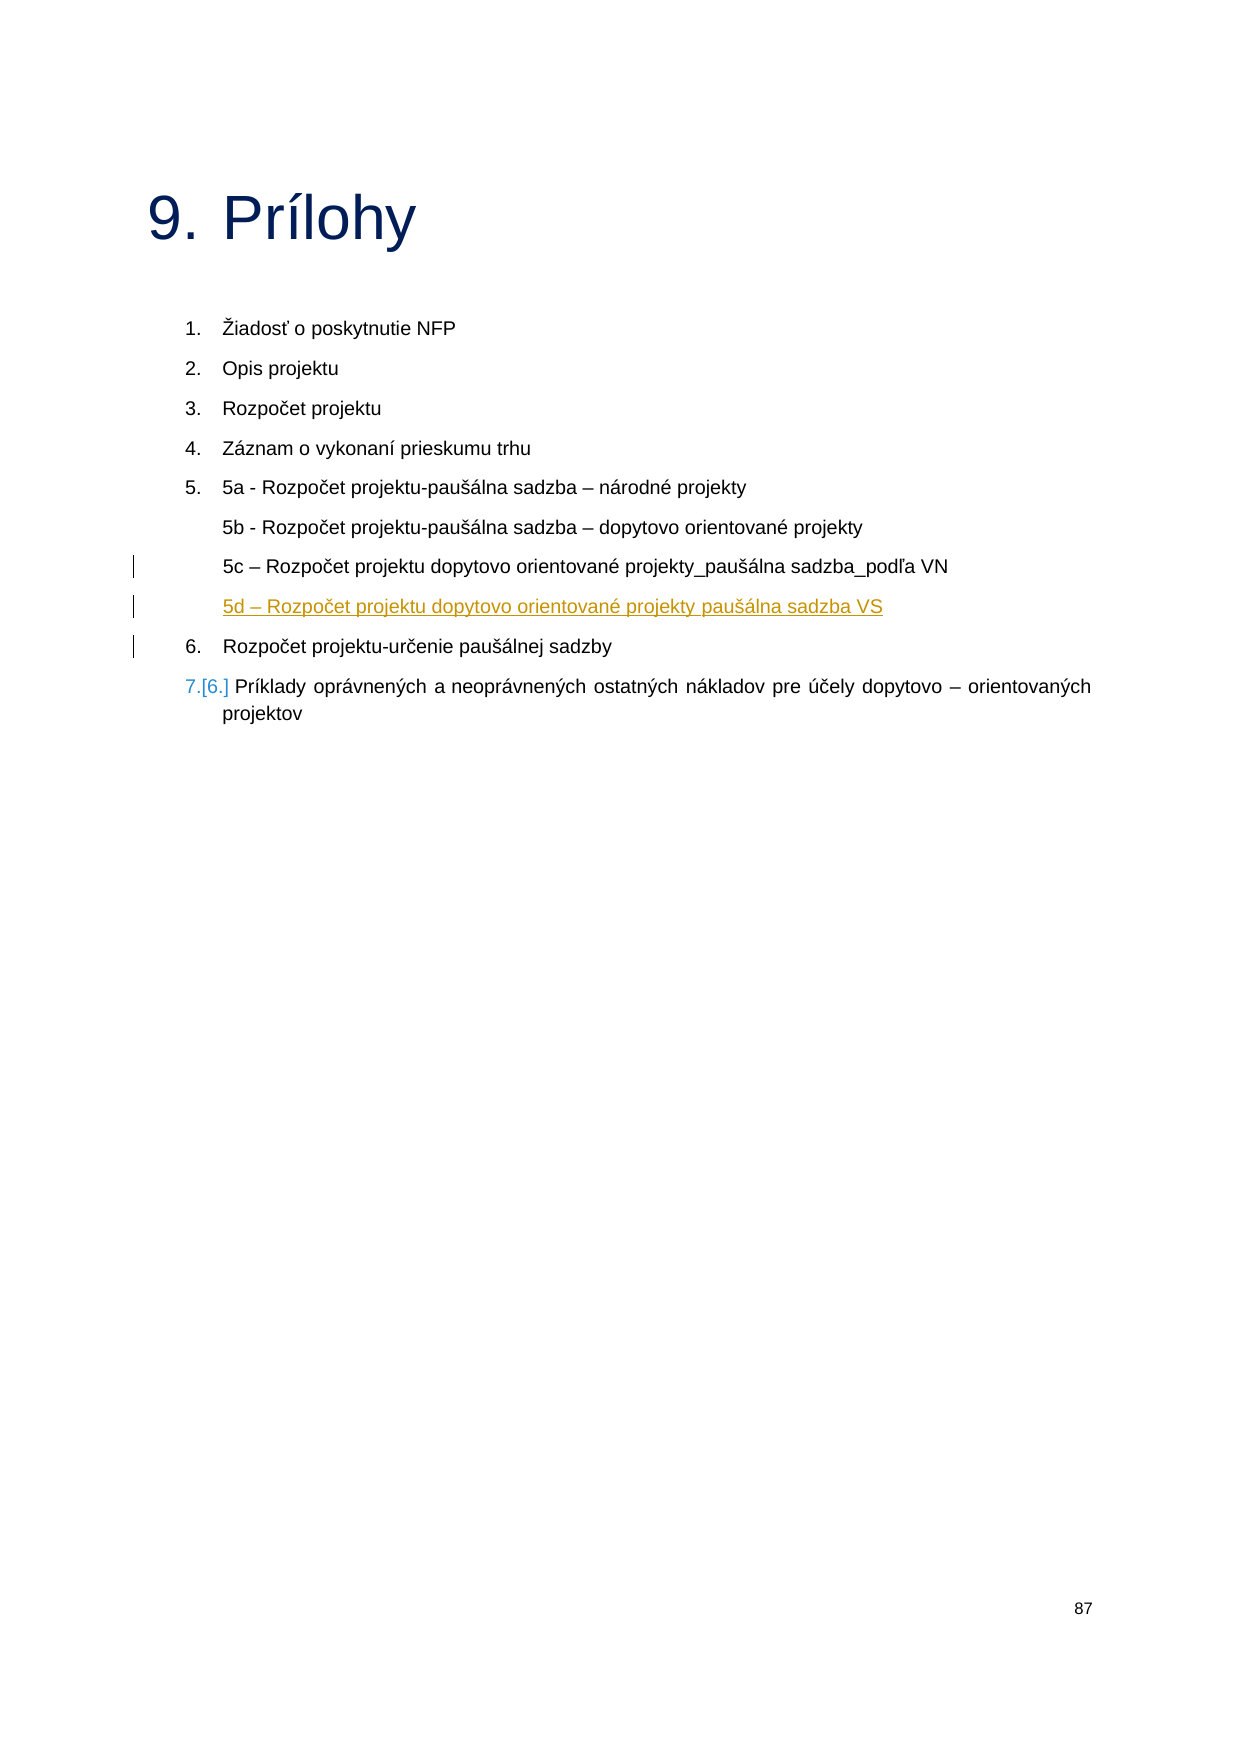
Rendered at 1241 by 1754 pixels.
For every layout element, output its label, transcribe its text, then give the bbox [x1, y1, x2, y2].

text 5c – Rozpočet projektu dopytovo orientované projekty_paušálna sadzba_podľa VN [223, 555, 1092, 578]
list 5a - Rozpočet projektu-paušálna sadzba – národné projekty [185, 476, 1092, 499]
text 5b - Rozpočet projektu-paušálna sadzba – dopytovo orientované projekty [222, 516, 1092, 538]
list Rozpočet projektu [185, 397, 1092, 419]
subtitle Prílohy [148, 181, 1092, 253]
list Príklady oprávnených a neoprávnených ostatných nákladov pre účely dopytovo – orientovaných projektov [185, 674, 1092, 724]
list Opis projektu [185, 357, 1092, 380]
list Záznam o vykonaní prieskumu trhu [185, 436, 1092, 459]
list Rozpočet projektu-určenie paušálnej sadzby [185, 635, 1092, 657]
list Žiadosť o poskytnutie NFP [185, 317, 1092, 340]
